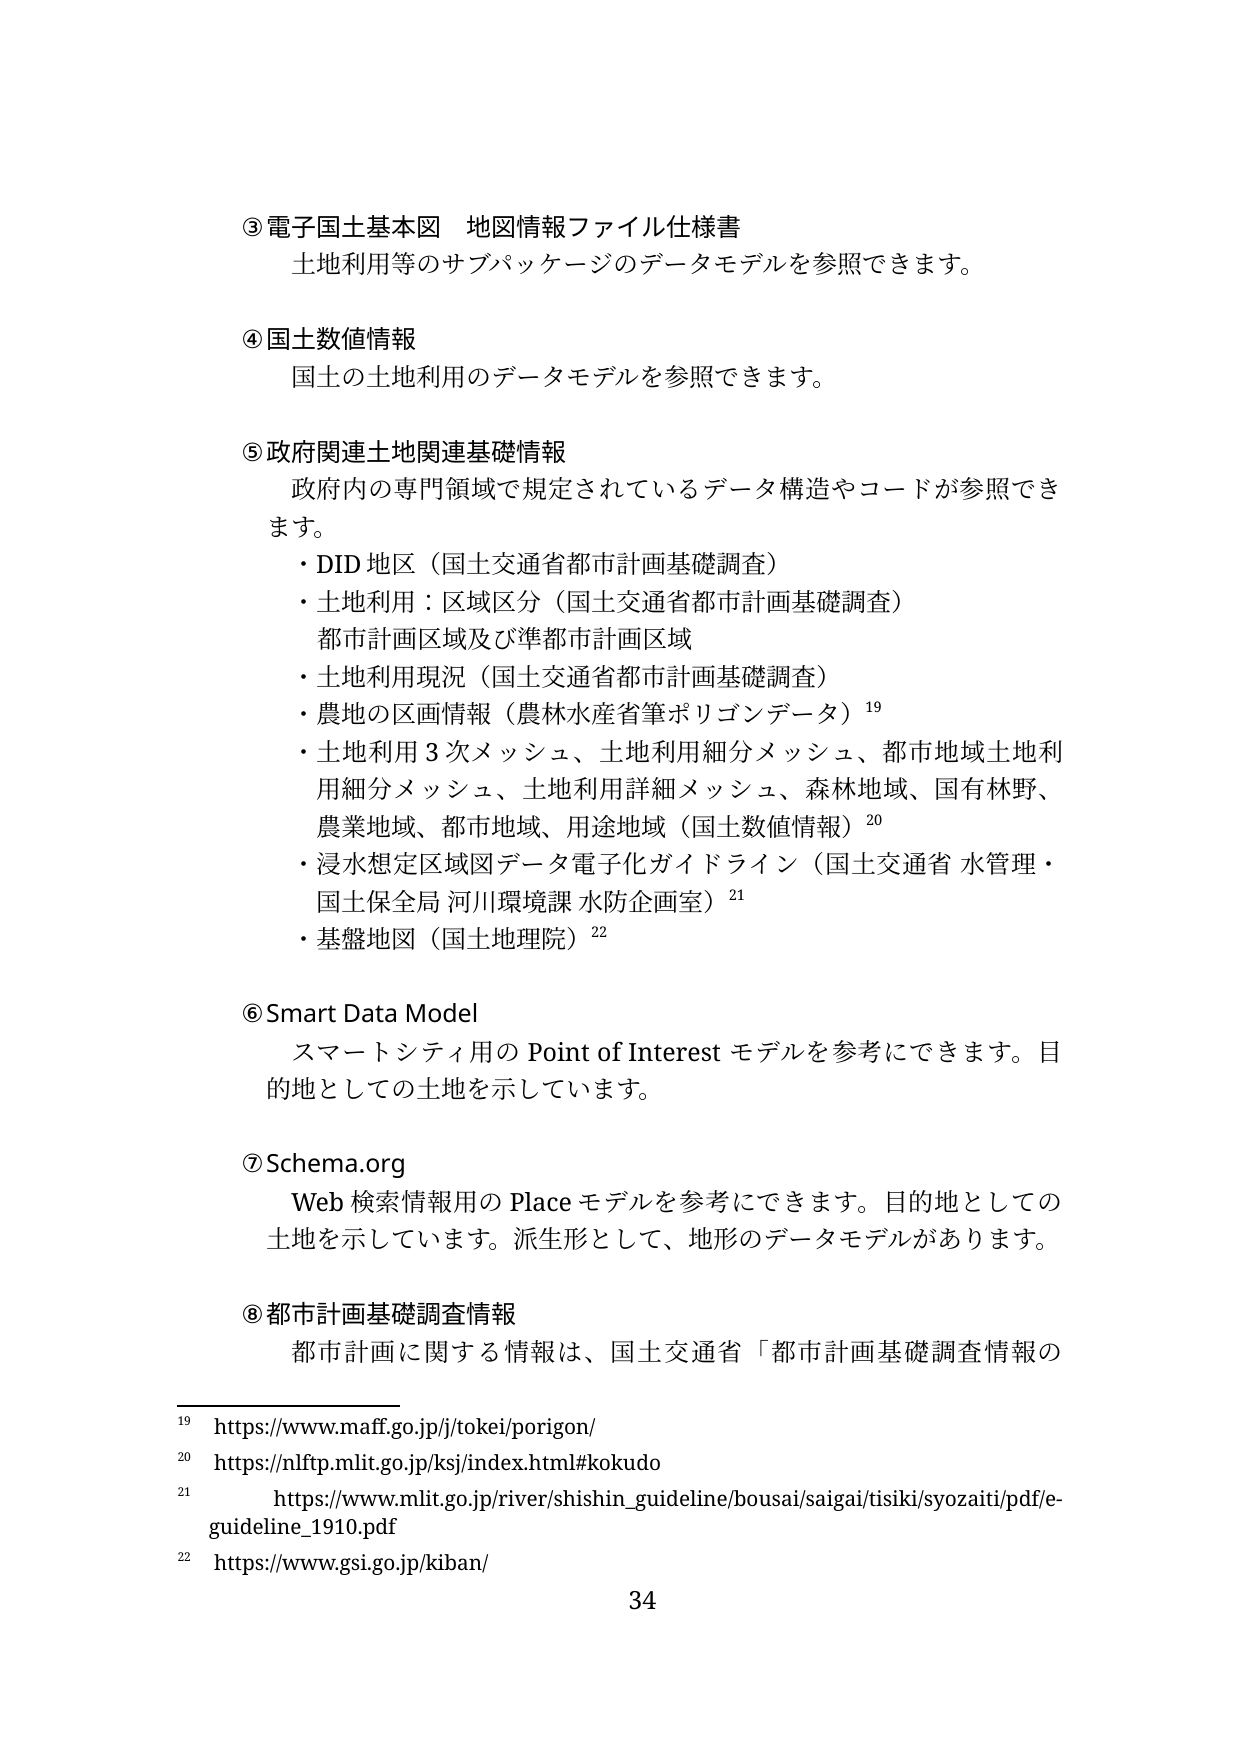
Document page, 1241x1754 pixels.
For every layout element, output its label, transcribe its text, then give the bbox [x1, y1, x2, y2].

text 都市計画区域及び準都市計画区域 [266, 619, 1063, 657]
text ・浸水想定区域図データ電子化ガイドライン（国土交通省 水管理・国土保全局 河川環境課 水防企画室） [291, 844, 1063, 919]
text スマートシティ用のPoint of Interest モデルを参考にできます。目的地としての土地を示しています。 [266, 1032, 1063, 1107]
subtitle Smart Data Model [241, 994, 1063, 1032]
subtitle 政府関連土地関連基礎情報 [241, 432, 1063, 469]
text 土地利用等のサブパッケージのデータモデルを参照できます。 [266, 244, 1063, 282]
text ・農地の区画情報（農林水産省筆ポリゴンデータ） [266, 694, 1063, 732]
text 政府内の専門領域で規定されているデータ構造やコードが参照できます。 [266, 469, 1063, 544]
text Web検索情報用のPlaceモデルを参考にできます。目的地としての土地を示しています。派生形として、地形のデータモデルがあります。 [266, 1182, 1063, 1257]
text 国土の土地利用のデータモデルを参照できます。 [266, 357, 1063, 394]
text ・基盤地図（国土地理院） [291, 919, 1063, 957]
subtitle Schema.org [241, 1144, 1063, 1182]
text ・土地利用現況（国土交通省都市計画基礎調査） [266, 657, 1063, 694]
subtitle 都市計画基礎調査情報 [241, 1294, 1063, 1332]
text ・DID地区（国土交通省都市計画基礎調査） [266, 544, 1063, 582]
subtitle 国土数値情報 [241, 319, 1063, 357]
text ・土地利用3次メッシュ、土地利用細分メッシュ、都市地域土地利用細分メッシュ、土地利用詳細メッシュ、森林地域、国有林野、農業地域、都市地域、用途地域（国土数値情報） [291, 732, 1063, 844]
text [266, 1332, 1063, 1369]
text ・土地利用：区域区分（国土交通省都市計画基礎調査） [266, 582, 1063, 619]
subtitle 電子国土基本図 地図情報ファイル仕様書 [241, 207, 1063, 244]
